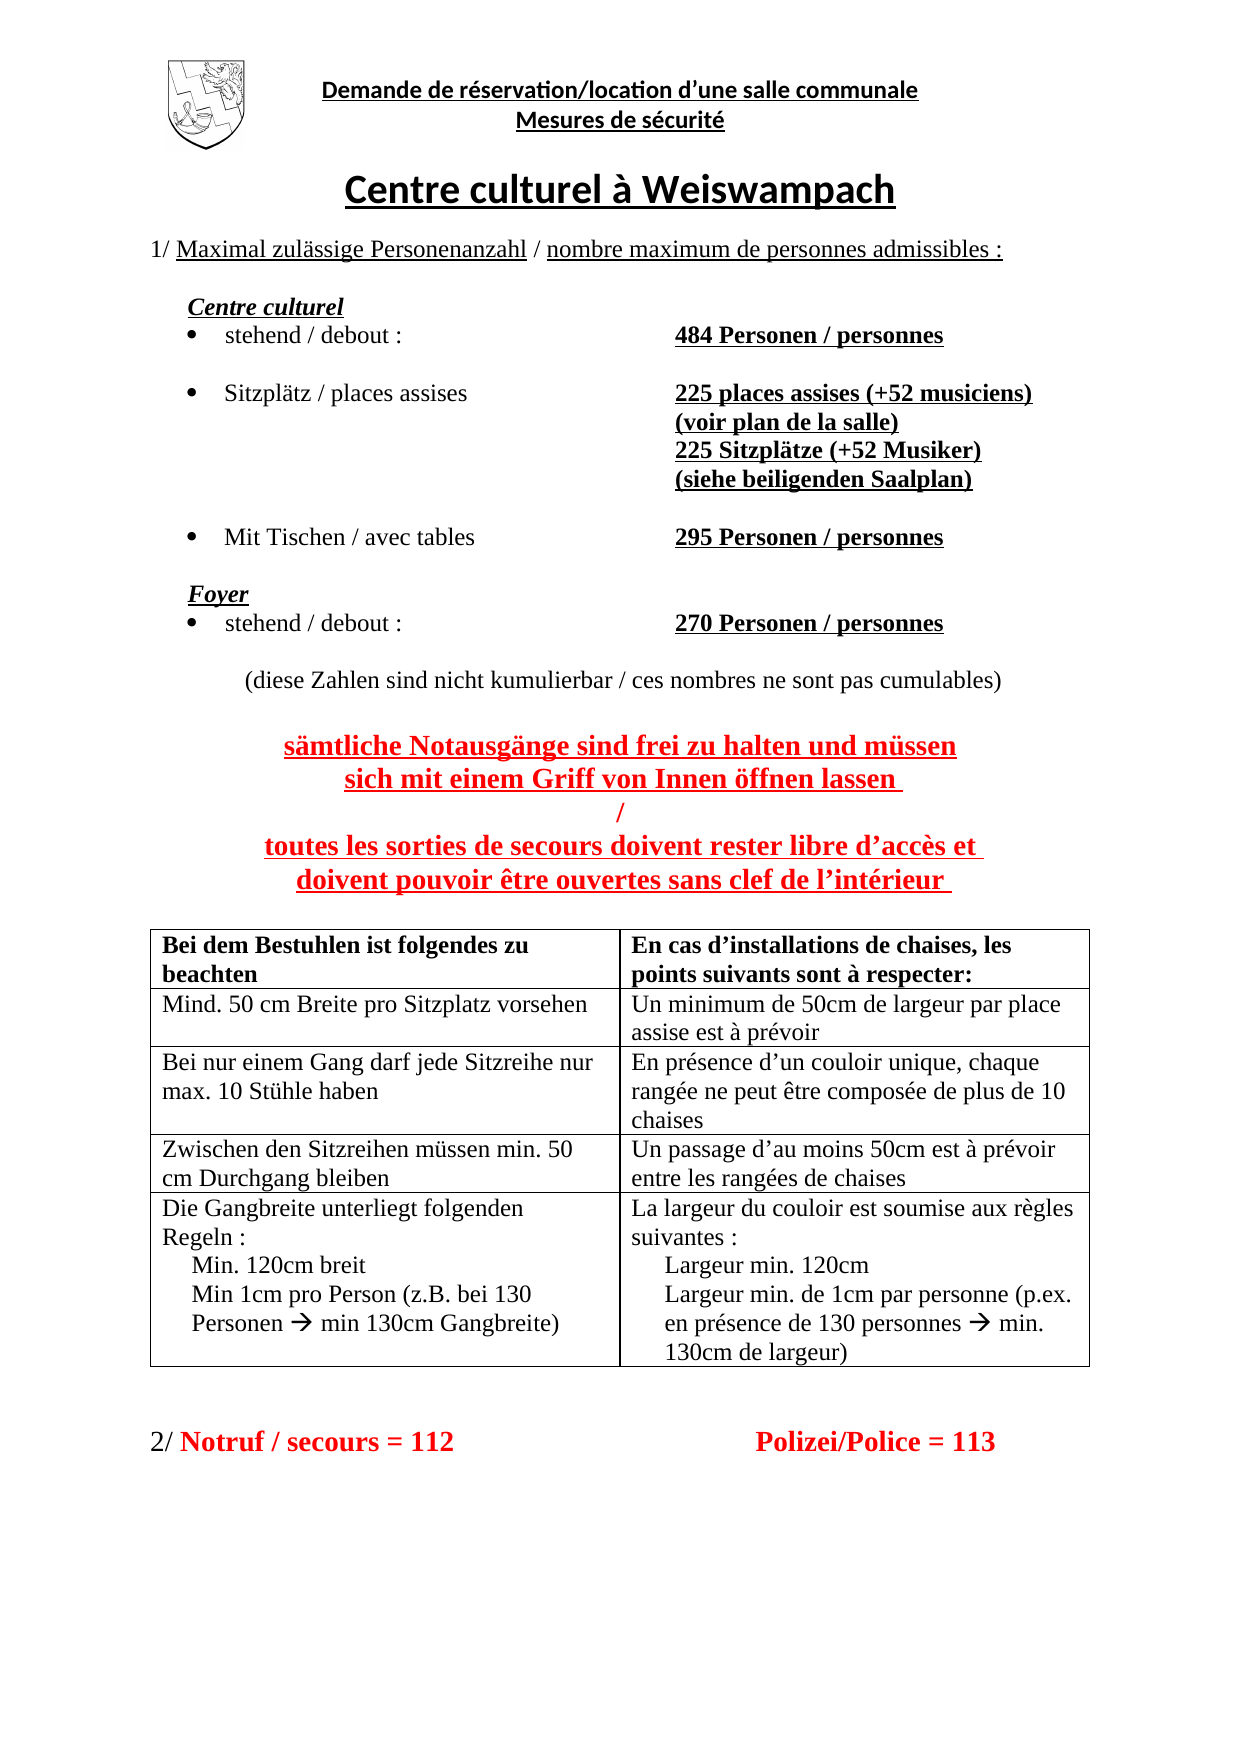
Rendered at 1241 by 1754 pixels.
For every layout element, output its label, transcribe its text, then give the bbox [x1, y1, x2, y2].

list stehend / debout : 484 Personen / personnes [187, 321, 1090, 349]
table_cell Bei nur einem Gang darf jede Sitzreihe nur max. 10 Stühle haben [151, 1047, 619, 1133]
table_cell Un passage d’au moins 50cm est à prévoir entre les rangées de chaises [621, 1135, 1089, 1192]
list Sitzplätz / places assises 225 places assises (+52 musiciens) [187, 378, 1090, 407]
text 1/ Maximal zulässige Personenanzahl / nombre maximum de personnes admissibles : [150, 234, 1090, 263]
table_cell Zwischen den Sitzreihen müssen min. 50 cm Durchgang bleiben [151, 1135, 619, 1192]
text toutes les sorties de secours doivent rester libre d’accès et [150, 828, 1090, 862]
table_cell Un minimum de 50cm de largeur par place assise est à prévoir [621, 989, 1089, 1046]
text 2/ Notruf / secours = 112 Polizei/Police = 113 [150, 1424, 1090, 1458]
text Foyer [150, 579, 1090, 608]
table_header Bei dem Bestuhlen ist folgendes zu beachten [151, 930, 619, 988]
text sich mit einem Griff von Innen öffnen lassen [150, 761, 1090, 795]
table_cell En présence d’un couloir unique, chaque rangée ne peut être composée de plus de 10 chaises [621, 1047, 1089, 1133]
text (voir plan de la salle) [600, 407, 1090, 436]
list Mit Tischen / avec tables 295 Personen / personnes [187, 522, 1090, 551]
text 225 Sitzplätze (+52 Musiker) [600, 436, 1090, 464]
table_cell Die Gangbreite unterliegt folgenden Regeln : Min. 120cm breit Min 1cm pro Person (z.B. bei 130 Personen min 130cm Gangbreite) [151, 1193, 619, 1366]
text doivent pouvoir être ouvertes sans clef de l’intérieur [150, 862, 1090, 896]
text (diese Zahlen sind nicht kumulierbar / ces nombres ne sont pas cumulables) [150, 666, 1090, 694]
text Centre culturel [150, 292, 1090, 321]
text / [150, 795, 1090, 828]
picture [166, 59, 247, 151]
table_cell La largeur du couloir est soumise aux règles suivantes : Largeur min. 120cm Largeur min. de 1cm par personne (p.ex. en présence de 130 personnes min. 130cm de largeur) [621, 1193, 1089, 1366]
text Centre culturel à Weiswampach [150, 163, 1090, 214]
list stehend / debout : 270 Personen / personnes [187, 608, 1090, 637]
text sämtliche Notausgänge sind frei zu halten und müssen [150, 728, 1090, 761]
text (siehe beiligenden Saalplan) [600, 464, 1090, 493]
table_header En cas d’installations de chaises, les points suivants sont à respecter: [621, 930, 1089, 988]
table_cell Mind. 50 cm Breite pro Sitzplatz vorsehen [151, 989, 619, 1046]
